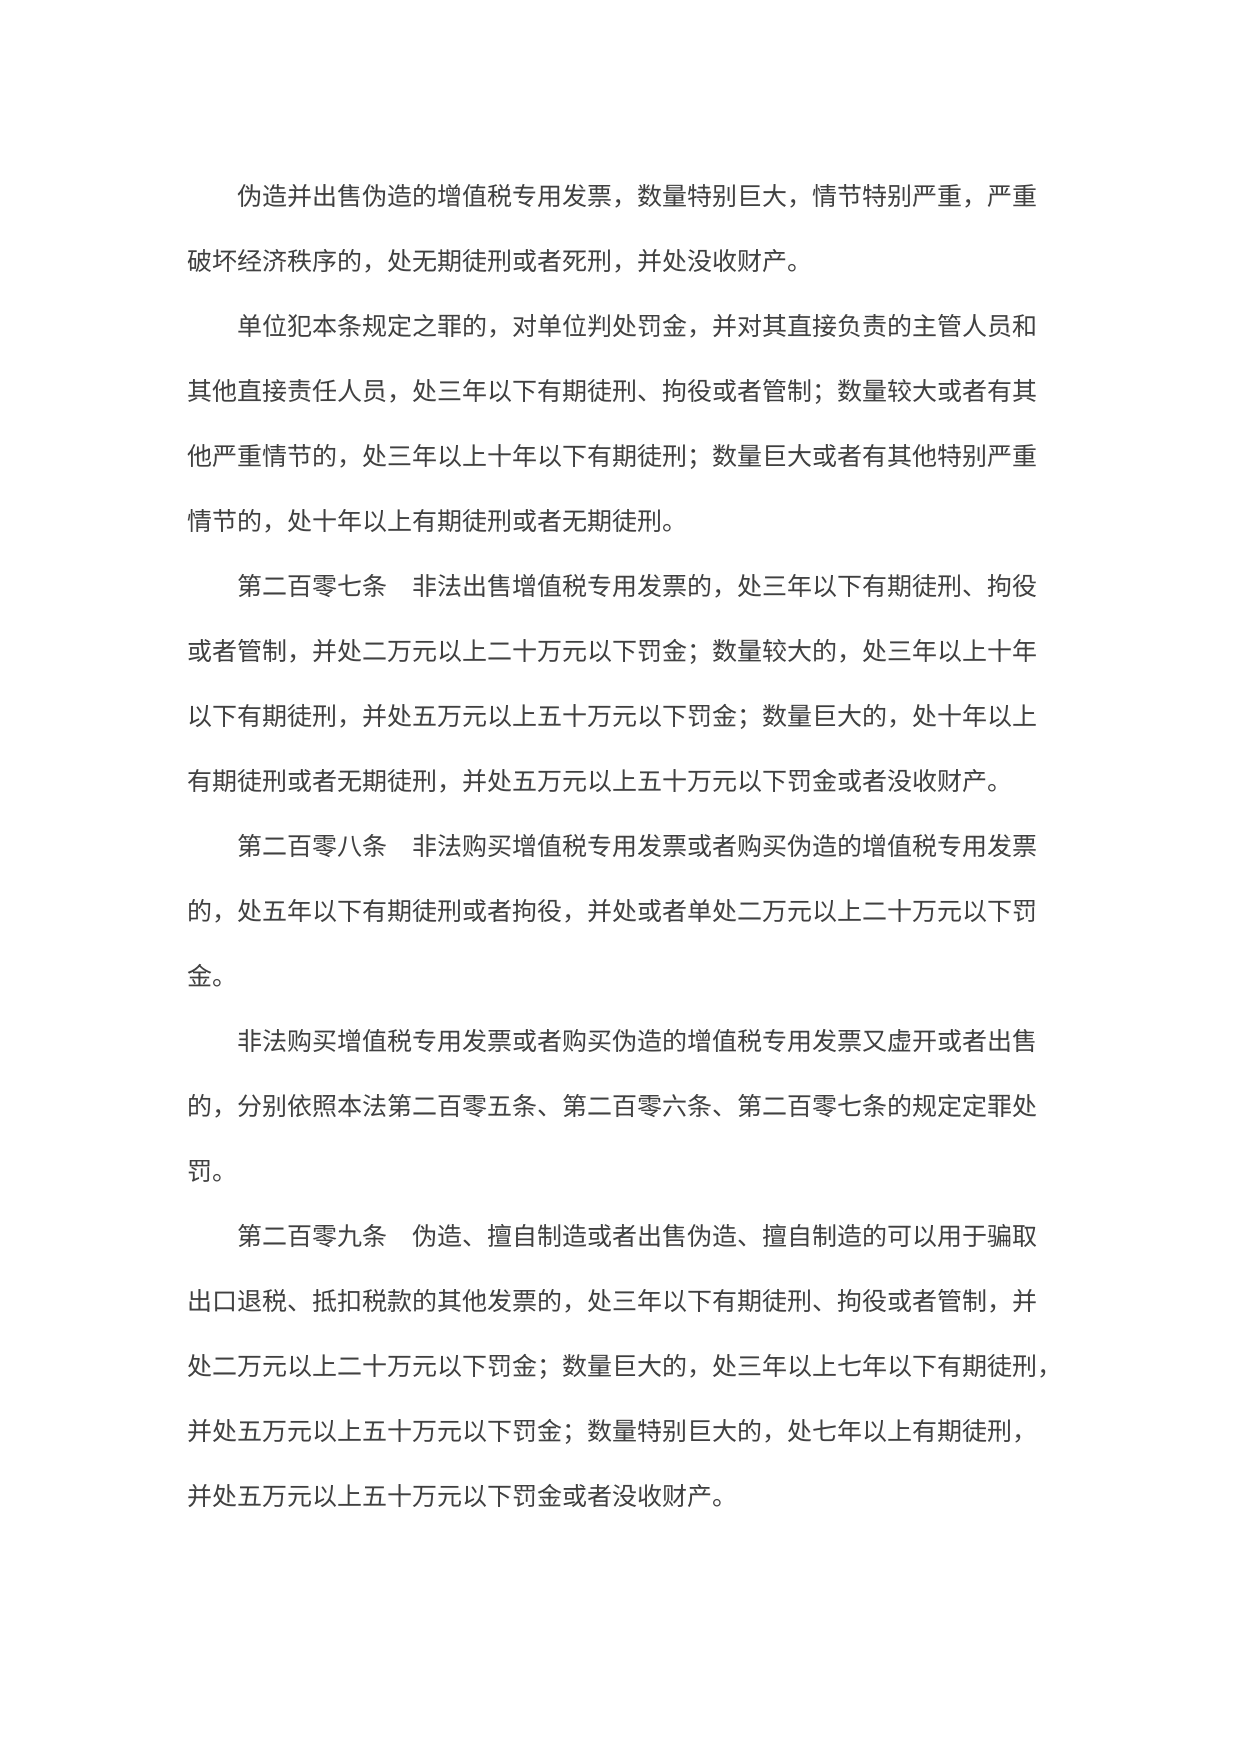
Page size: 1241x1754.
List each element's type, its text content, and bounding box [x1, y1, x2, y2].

text 第二百零八条 非法购买增值税专用发票或者购买伪造的增值税专用发票的，处五年以下有期徒刑或者拘役，并处或者单处二万元以上二十万元以下罚金。 [187, 812, 1053, 1007]
text 伪造并出售伪造的增值税专用发票，数量特别巨大，情节特别严重，严重破坏经济秩序的，处无期徒刑或者死刑，并处没收财产。 [187, 162, 1053, 292]
text 非法购买增值税专用发票或者购买伪造的增值税专用发票又虚开或者出售的，分别依照本法第二百零五条、第二百零六条、第二百零七条的规定定罪处罚。 [187, 1007, 1053, 1202]
text 第二百零九条 伪造、擅自制造或者出售伪造、擅自制造的可以用于骗取出口退税、抵扣税款的其他发票的，处三年以下有期徒刑、拘役或者管制，并处二万元以上二十万元以下罚金；数量巨大的，处三年以上七年以下有期徒刑，并处五万元以上五十万元以下罚金；数量特别巨大的，处七年以上有期徒刑，并处五万元以上五十万元以下罚金或者没收财产。 [187, 1202, 1053, 1527]
text 第二百零七条 非法出售增值税专用发票的，处三年以下有期徒刑、拘役或者管制，并处二万元以上二十万元以下罚金；数量较大的，处三年以上十年以下有期徒刑，并处五万元以上五十万元以下罚金；数量巨大的，处十年以上有期徒刑或者无期徒刑，并处五万元以上五十万元以下罚金或者没收财产。 [187, 552, 1053, 812]
text 单位犯本条规定之罪的，对单位判处罚金，并对其直接负责的主管人员和其他直接责任人员，处三年以下有期徒刑、拘役或者管制；数量较大或者有其他严重情节的，处三年以上十年以下有期徒刑；数量巨大或者有其他特别严重情节的，处十年以上有期徒刑或者无期徒刑。 [187, 292, 1053, 552]
